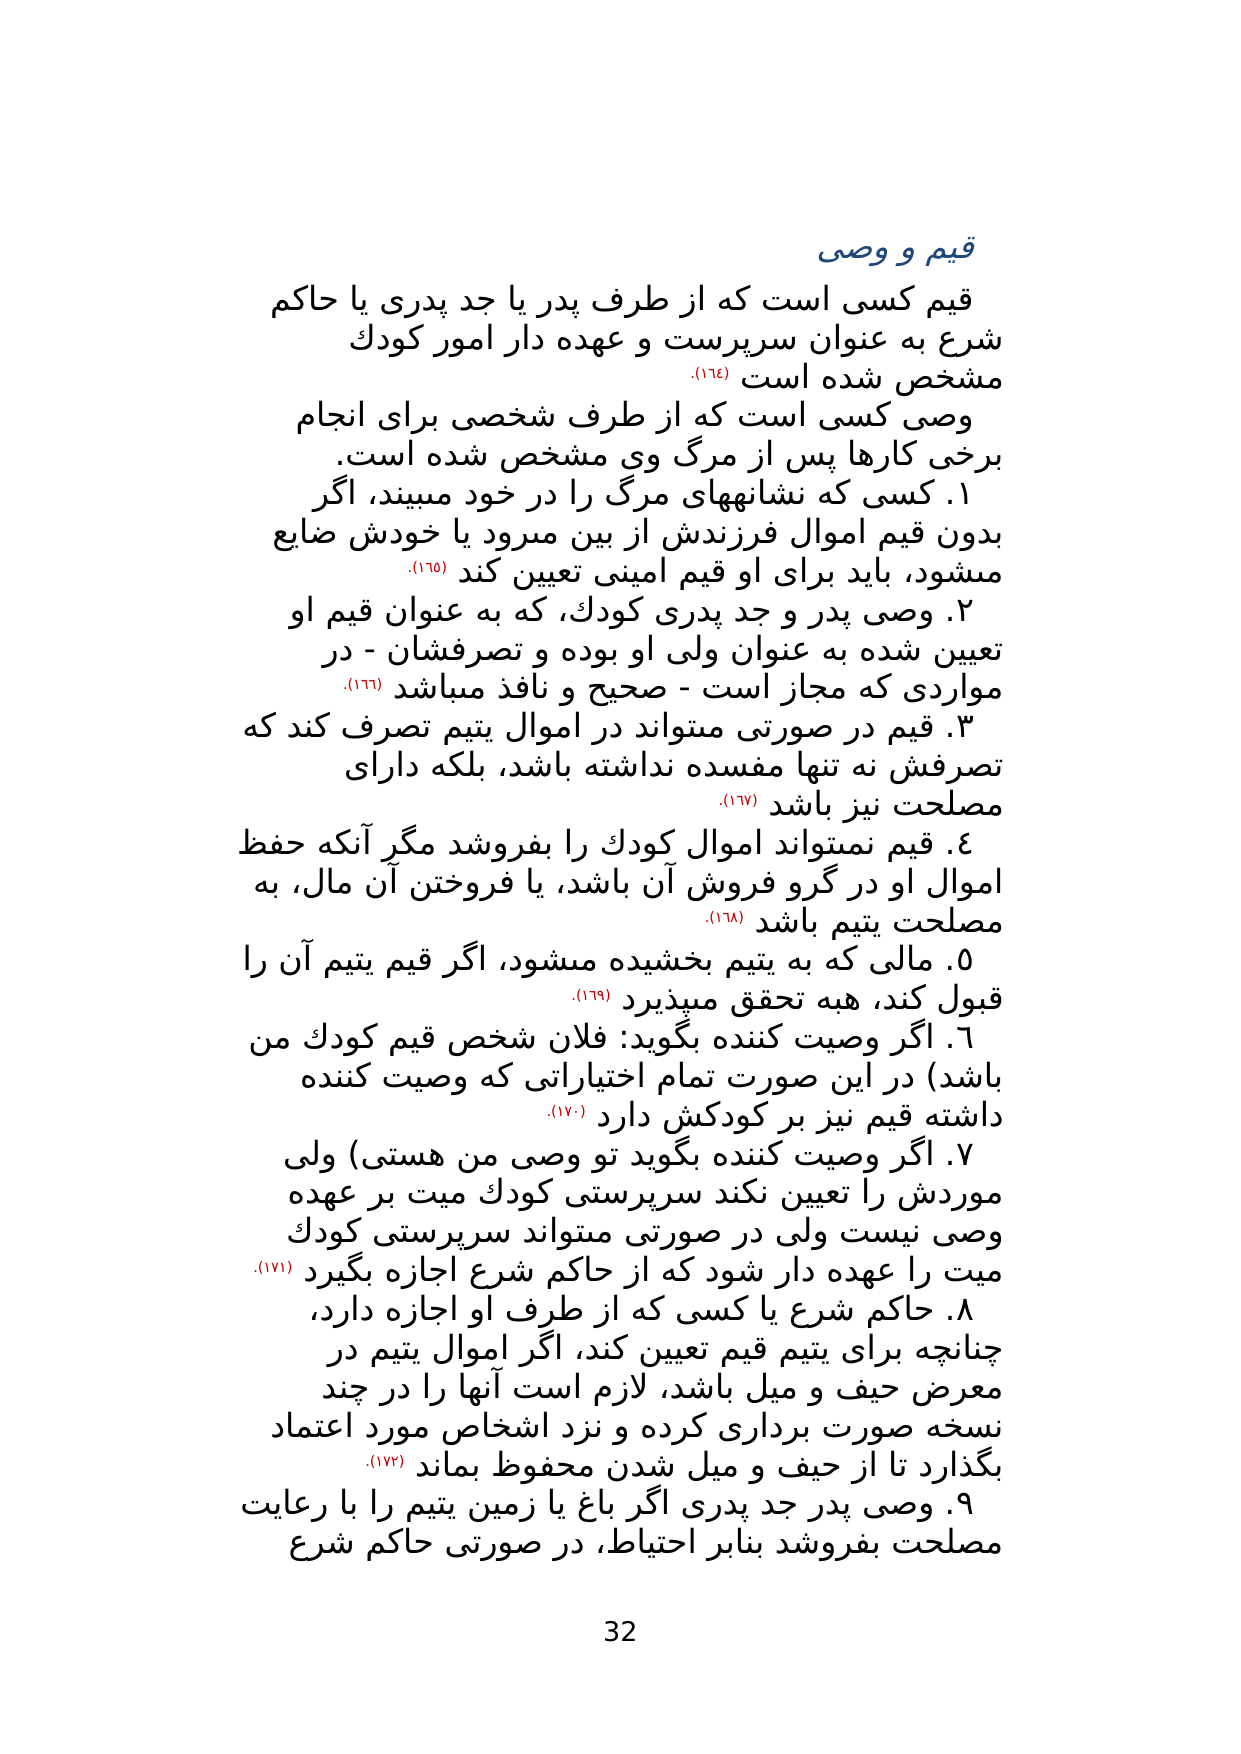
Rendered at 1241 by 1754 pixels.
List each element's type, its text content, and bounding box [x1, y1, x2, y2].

text ٦. اگر وصيت كننده بگويد: فلان شخص قيم كودك من باشد) در اين صورت تمام اختياراتى كه وصيت كننده داشته قيم نيز بر كودكش دارد (١٧٠). [236, 1018, 1004, 1134]
text ٤. قيم نمى‏تواند اموال كودك را بفروشد مگر آنكه حفظ اموال او در گرو فروش آن باشد، يا فروختن آن مال، به مصلحت يتيم باشد (١٦٨). [236, 823, 1004, 940]
text ٨. حاكم شرع يا كسى كه از طرف او اجازه دارد، چنانچه براى يتيم قيم تعيين كند، اگر اموال يتيم در معرض حيف و ميل باشد، لازم است آنها را در چند نسخه صورت بردارى كرده و نزد اشخاص مورد اعتماد بگذارد تا از حيف و ميل شدن محفوظ بماند (١٧٢). [236, 1289, 1004, 1484]
text ٧. اگر وصيت كننده بگويد تو وصى من هستى) ولى موردش را تعيين نكند سرپرستى كودك ميت بر عهده وصى نيست ولى در صورتى مى‏تواند سرپرستى كودك ميت را عهده دار شود كه از حاكم شرع اجازه بگيرد (١٧١). [236, 1134, 1004, 1289]
subtitle قيم و وصى‏ [236, 228, 1004, 267]
text وصى كسى است كه از طرف شخصى براى انجام برخى كارها پس از مرگ وى مشخص شده است. [236, 396, 1004, 474]
text قيم كسى است كه از طرف پدر يا جد پدرى يا حاكم شرع به عنوان سرپرست و عهده دار امور كودك مشخص شده است‏ (١٦٤). [236, 279, 1004, 396]
text ٢. وصى پدر و جد پدرى كودك، كه به عنوان قيم او تعيين شده به عنوان ولى او بوده و تصرفشان - در مواردى كه مجاز است - صحيح و نافذ مى‏باشد (١٦٦). [236, 590, 1004, 707]
text ٣. قيم در صورتى مى‏تواند در اموال يتيم تصرف كند كه تصرفش نه تنها مفسده نداشته باشد، بلكه داراى مصلحت نيز باشد (١٦٧). [236, 707, 1004, 823]
text ٥. مالى كه به يتيم بخشيده مى‏شود، اگر قيم يتيم آن را قبول كند، هبه تحقق مى‏پذيرد (١٦٩). [236, 940, 1004, 1018]
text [236, 1484, 1004, 1562]
text ١. كسى كه نشانه‏هاى مرگ را در خود مى‏بيند، اگر بدون قيم اموال فرزندش از بين مى‏رود يا خودش ضايع مى‏شود، بايد براى او قيم امينى تعيين كند (١٦٥). [236, 474, 1004, 590]
